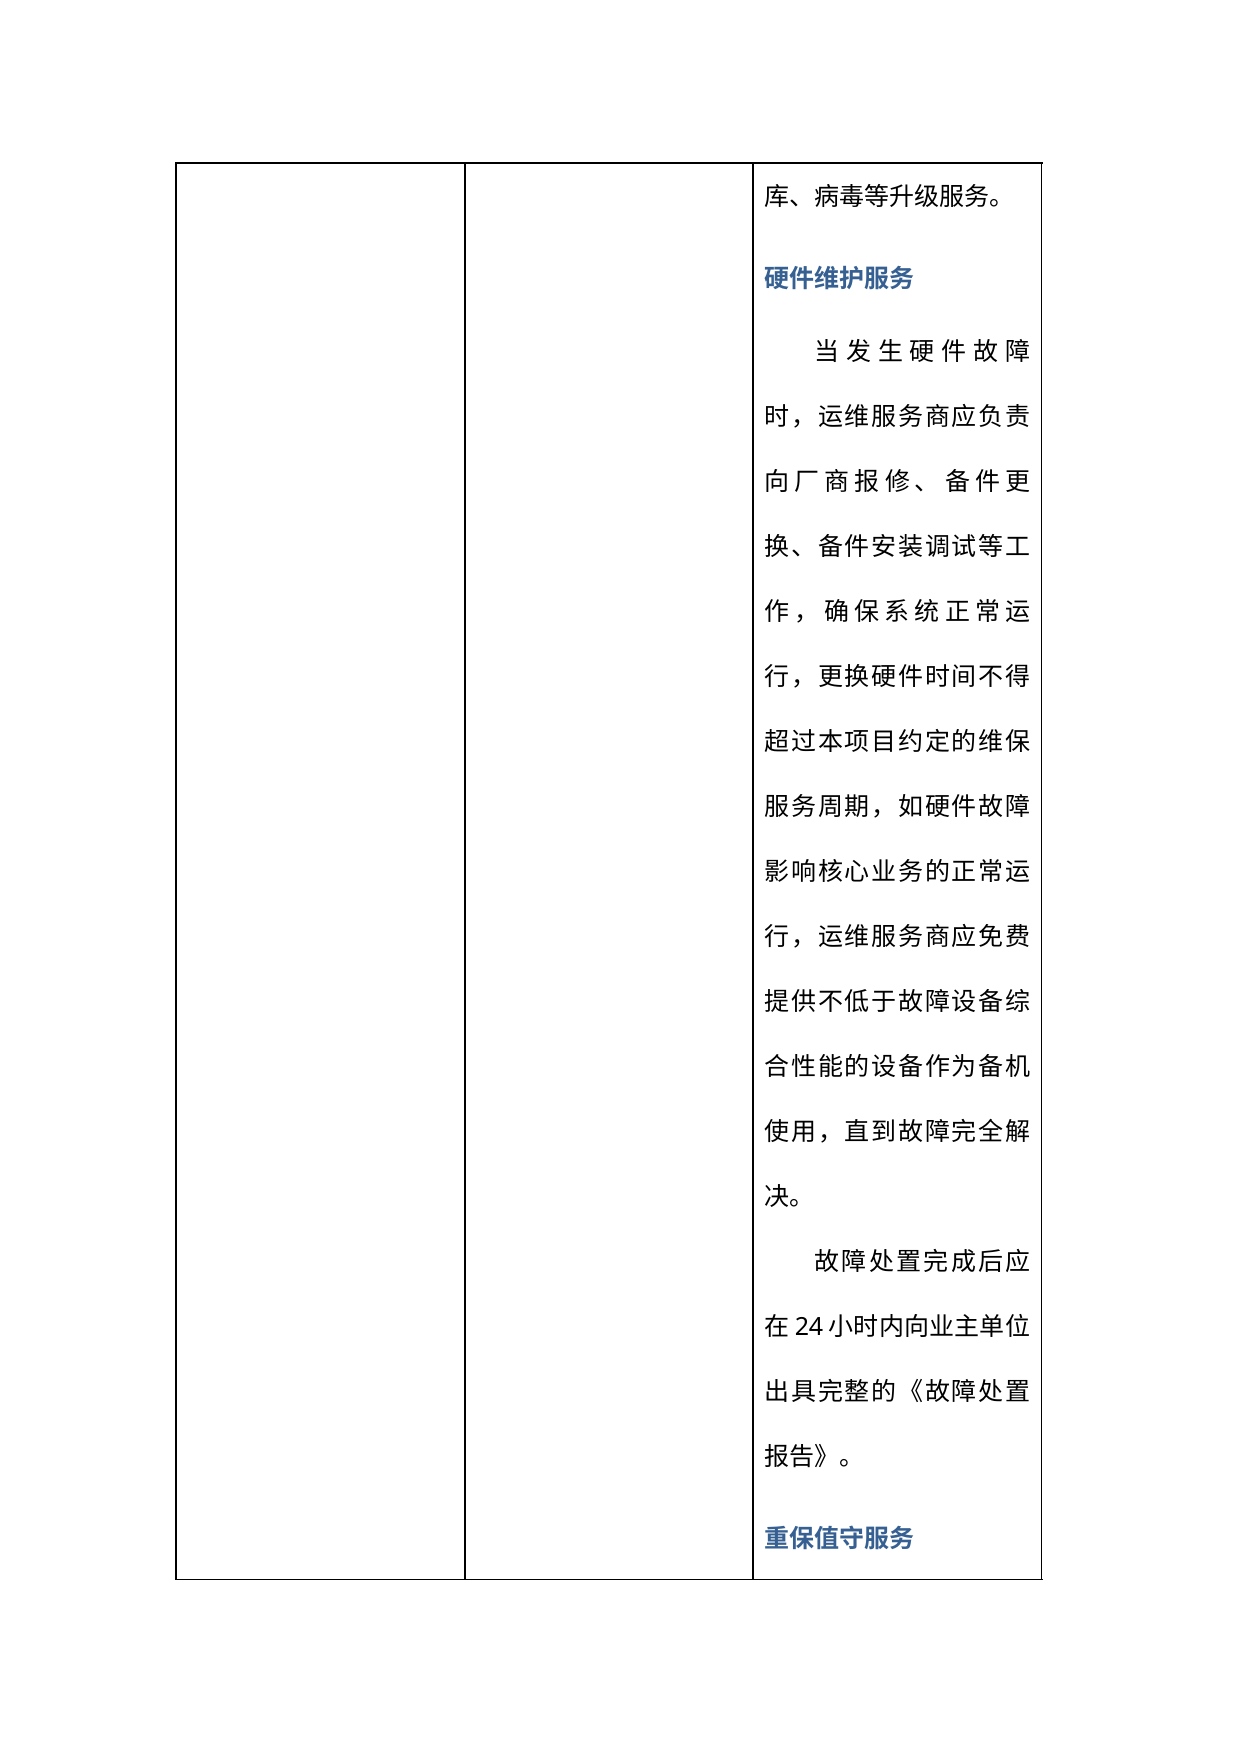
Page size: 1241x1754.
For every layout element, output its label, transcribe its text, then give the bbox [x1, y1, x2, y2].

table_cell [754, 164, 1041, 1578]
table_cell 1 [177, 164, 464, 1578]
table_cell ★ [466, 164, 752, 1578]
